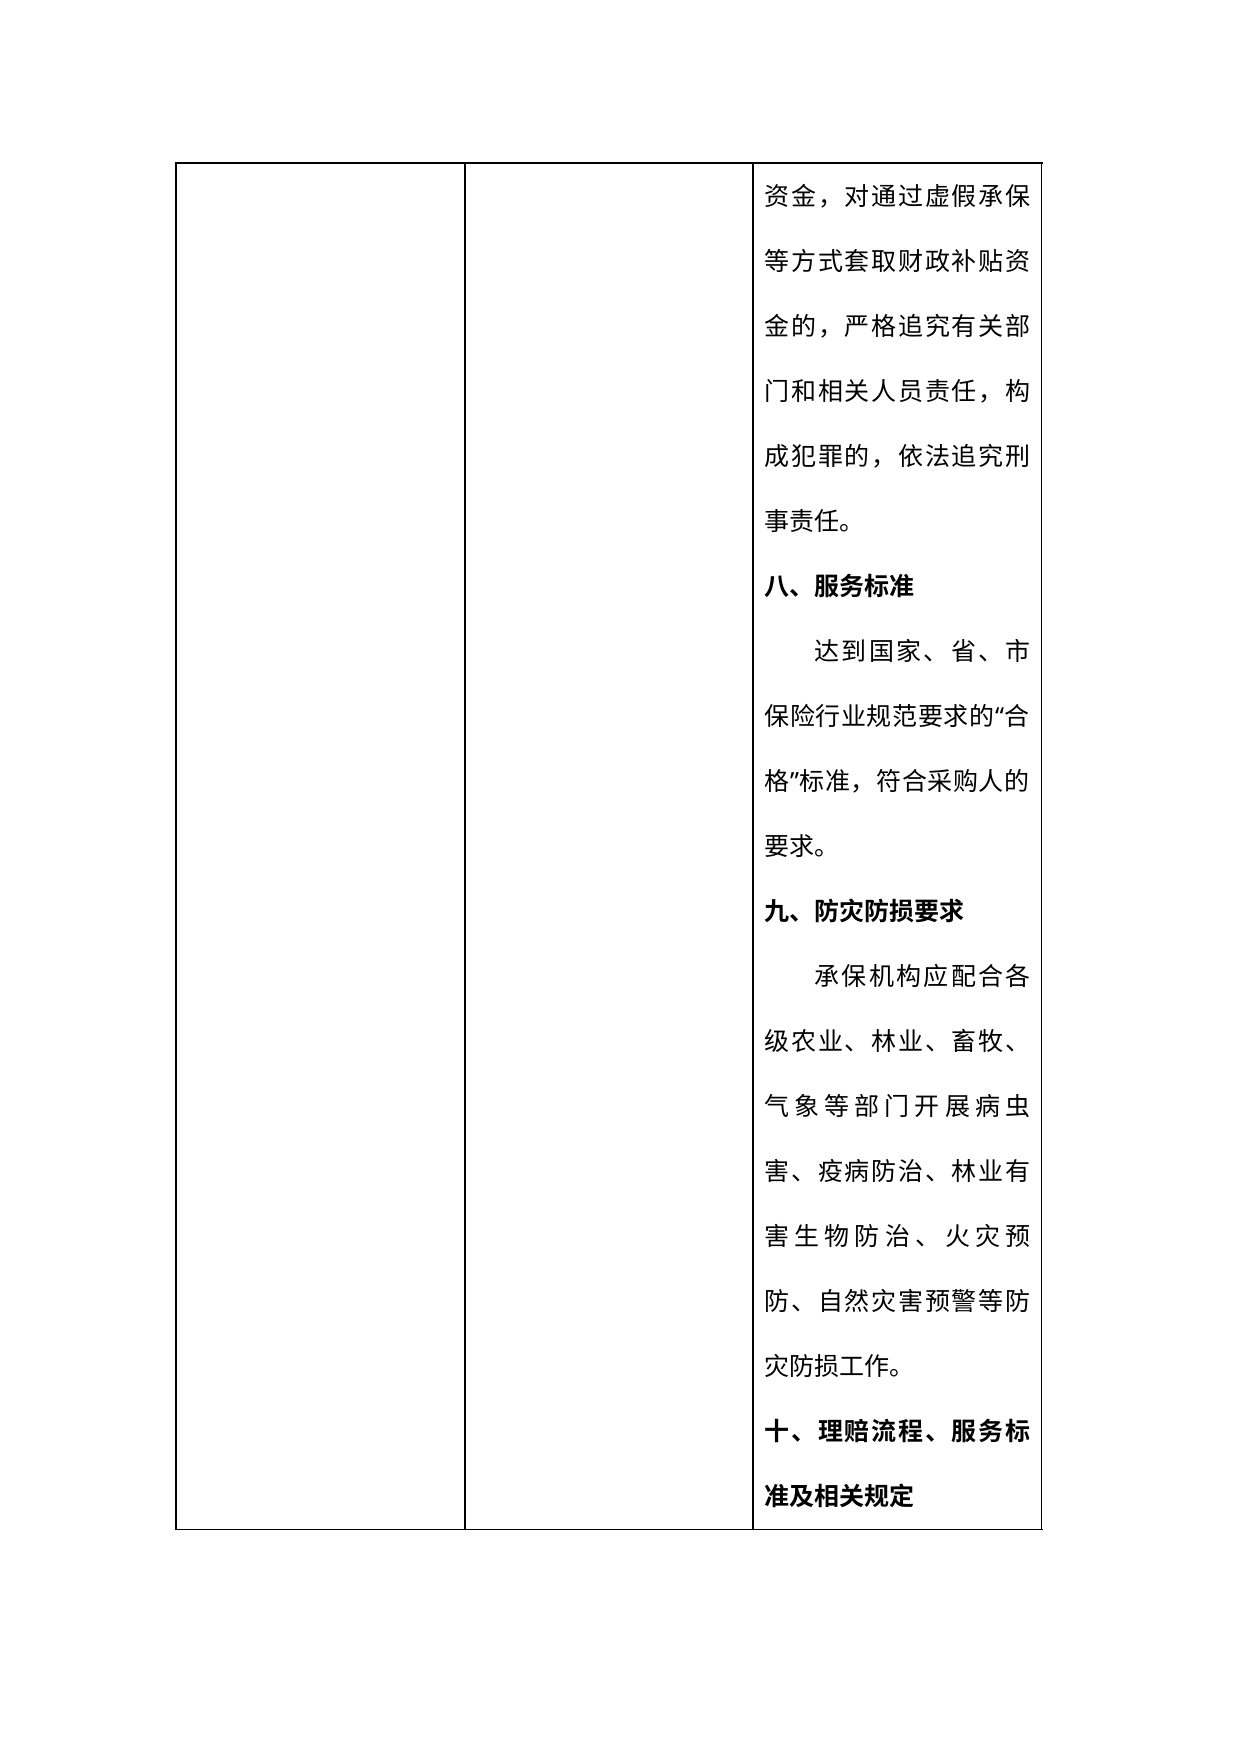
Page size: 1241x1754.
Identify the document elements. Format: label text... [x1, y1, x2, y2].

table_cell 1 [177, 164, 464, 1528]
table_cell [466, 164, 752, 1528]
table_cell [754, 164, 1041, 1528]
